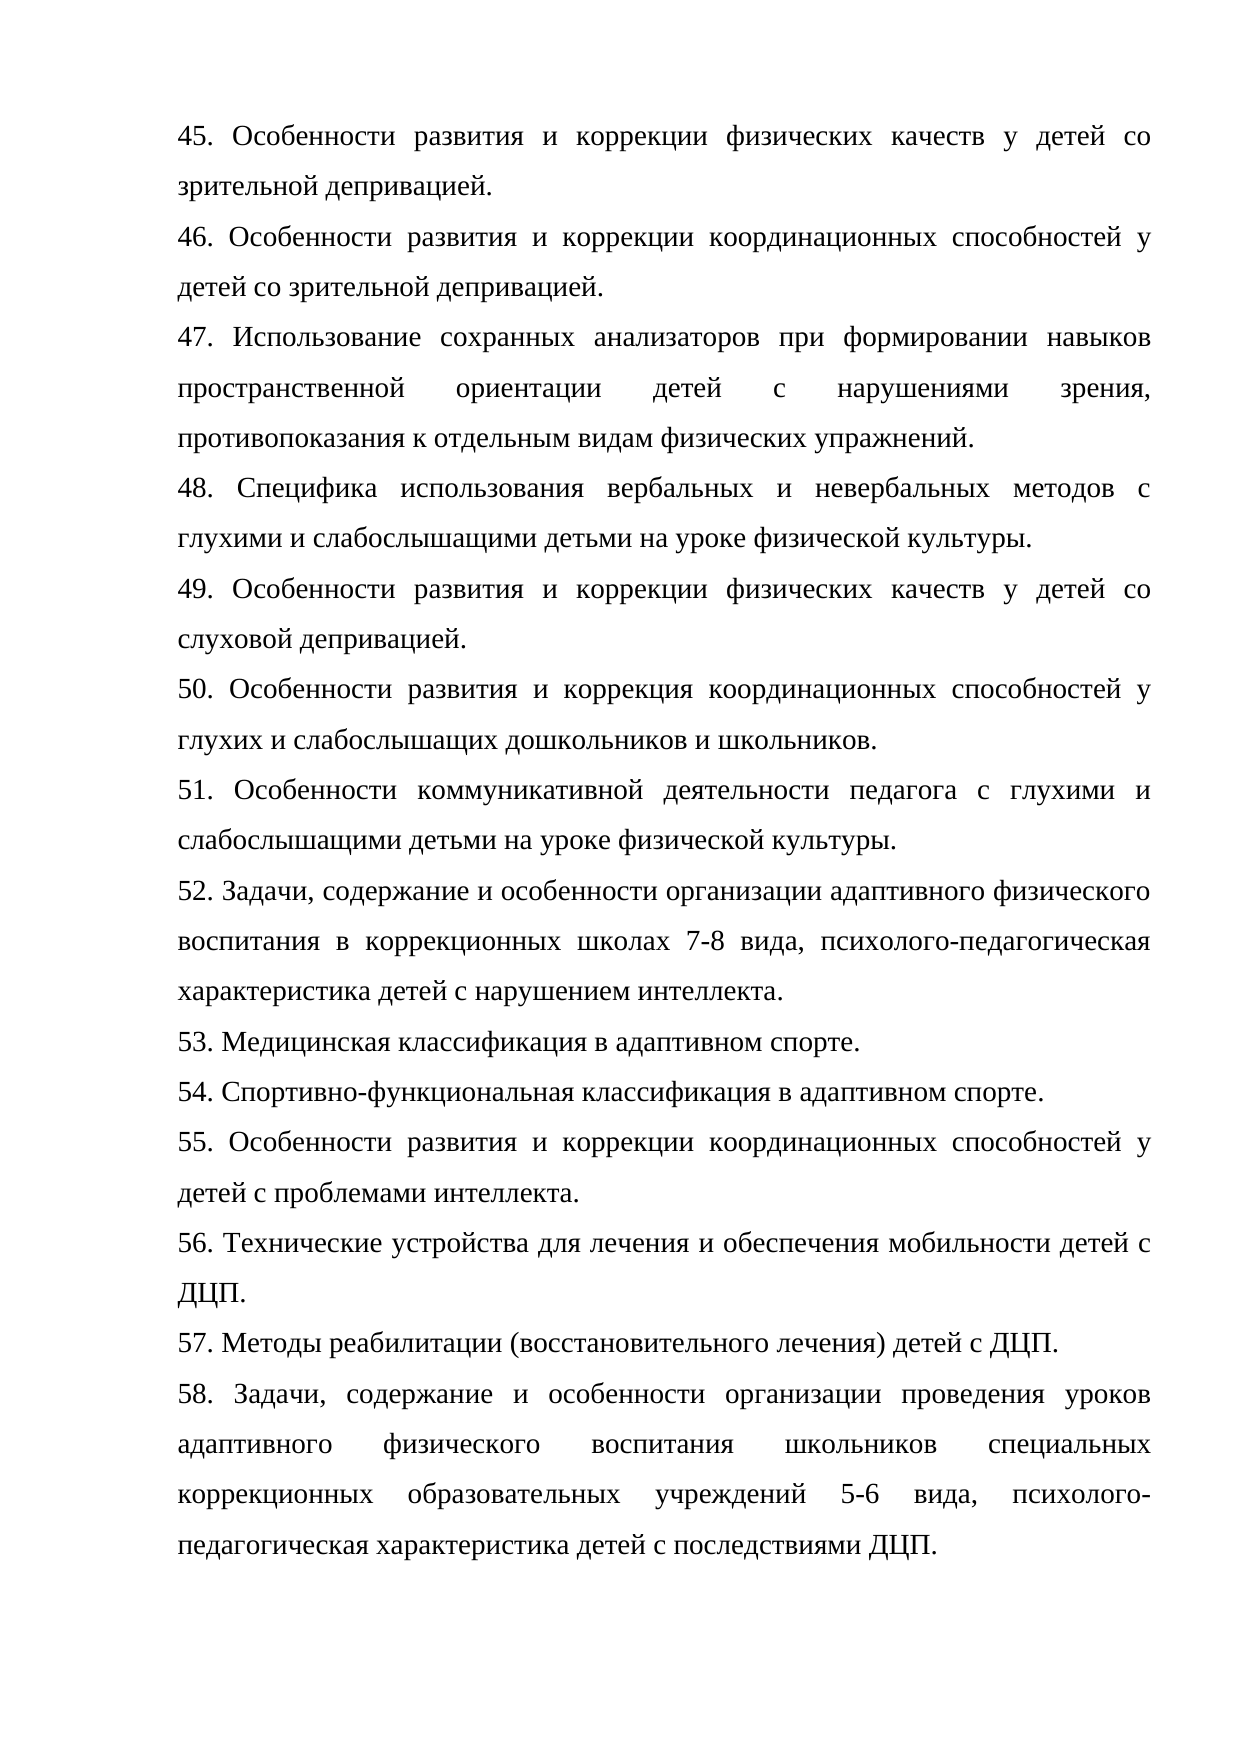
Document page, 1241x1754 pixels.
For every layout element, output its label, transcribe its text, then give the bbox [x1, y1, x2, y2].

text 45. Особенности развития и коррекции физических качеств у детей со зрительной депривацией. [177, 118, 1152, 202]
text 57. Методы реабилитации (восстановительного лечения) детей с ДЦП. [177, 1326, 1152, 1359]
text 55. Особенности развития и коррекции координационных способностей у детей с проблемами интеллекта. [177, 1124, 1152, 1208]
text 50. Особенности развития и коррекция координационных способностей у глухих и слабослышащих дошкольников и школьников. [177, 672, 1152, 755]
text 46. Особенности развития и коррекции координационных способностей у детей со зрительной депривацией. [177, 219, 1152, 303]
text 56. Технические устройства для лечения и обеспечения мобильности детей с ДЦП. [177, 1225, 1152, 1309]
text 54. Спортивно-функциональная классификация в адаптивном спорте. [177, 1074, 1152, 1108]
text 53. Медицинская классификация в адаптивном спорте. [177, 1024, 1152, 1057]
text 51. Особенности коммуникативной деятельности педагога с глухими и слабослышащими детьми на уроке физической культуры. [177, 772, 1152, 856]
text 47. Использование сохранных анализаторов при формировании навыков пространственной ориентации детей с нарушениями зрения, противопоказания к отдельным видам физических упражнений. [177, 319, 1152, 453]
text 52. Задачи, содержание и особенности организации адаптивного физического воспитания в коррекционных школах 7-8 вида, психолого-педагогическая характеристика детей с нарушением интеллекта. [177, 873, 1152, 1007]
text 49. Особенности развития и коррекции физических качеств у детей со слуховой депривацией. [177, 571, 1152, 655]
text 48. Специфика использования вербальных и невербальных методов с глухими и слабослышащими детьми на уроке физической культуры. [177, 470, 1152, 554]
text 58. Задачи, содержание и особенности организации проведения уроков адаптивного физического воспитания школьников специальных коррекционных образовательных учреждений 5-6 вида, психолого-педагогическая характеристика детей с последствиями ДЦП. [177, 1376, 1152, 1560]
